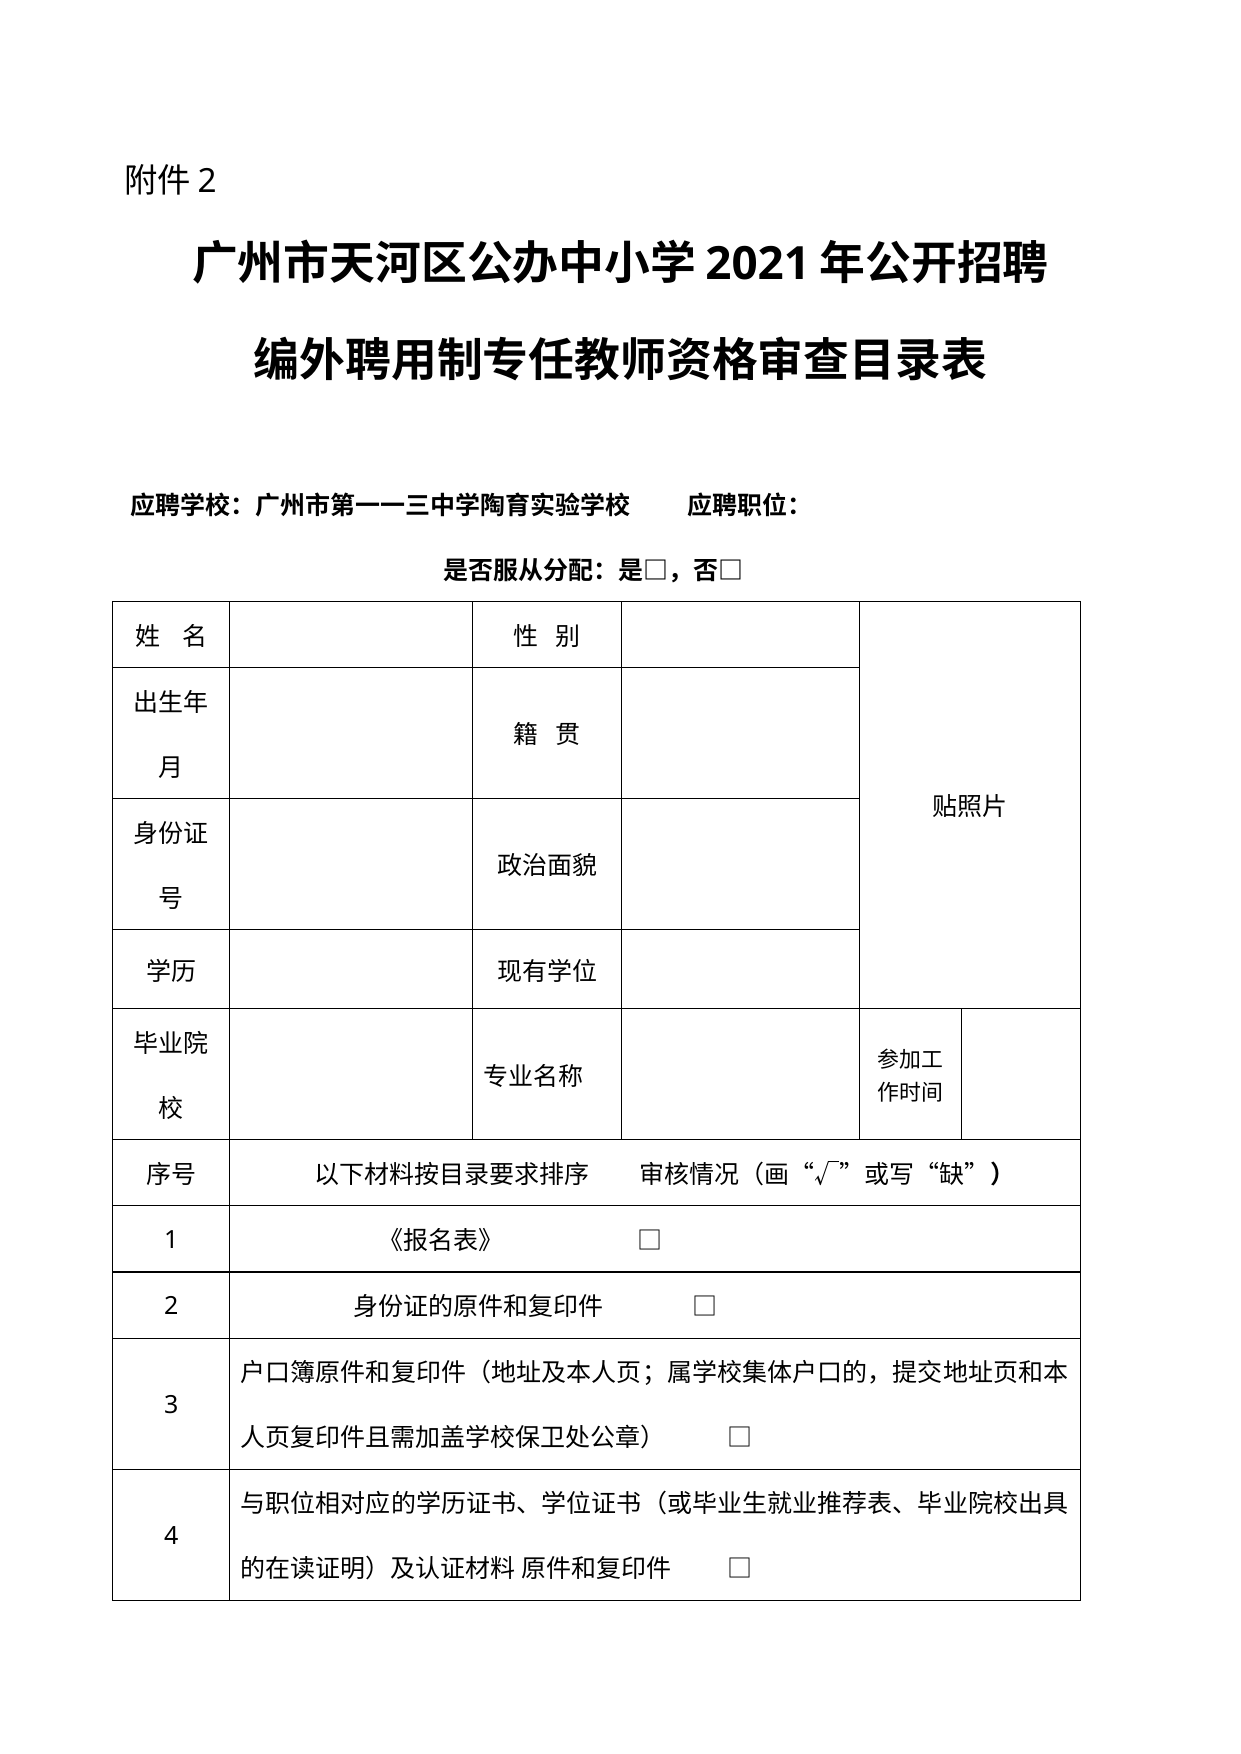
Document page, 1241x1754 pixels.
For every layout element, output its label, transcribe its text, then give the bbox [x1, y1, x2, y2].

table_cell 籍 贯 [473, 668, 621, 798]
table_cell 《报名表》 □ [230, 1206, 1080, 1271]
table_cell 4 [113, 1470, 229, 1599]
table_header 姓 名 [113, 602, 229, 667]
table_cell 专业名称 [473, 1009, 621, 1139]
table_cell [230, 668, 472, 798]
table_cell 与职位相对应的学历证书、学位证书（或毕业生就业推荐表、毕业院校出具的在读证明）及认证材料 原件和复印件 □ [230, 1470, 1080, 1599]
table_cell 2 [113, 1273, 229, 1337]
table_cell 学历 [113, 930, 229, 1008]
table_cell [622, 930, 859, 1008]
text 是否服从分配：是□，否□ [124, 536, 1116, 601]
table_cell 户口簿原件和复印件（地址及本人页；属学校集体户口的，提交地址页和本人页复印件且需加盖学校保卫处公章） □ [230, 1339, 1080, 1468]
table_cell 身份证的原件和复印件 □ [230, 1273, 1080, 1337]
table_cell 以下材料按目录要求排序 审核情况（画“√”或写“缺”） [230, 1140, 1080, 1205]
table_cell 身份证号 [113, 799, 229, 929]
table_cell 1 [113, 1206, 229, 1271]
table_cell 3 [113, 1339, 229, 1468]
table_cell [622, 1009, 859, 1139]
table_header 性 别 [473, 602, 621, 667]
text 应聘学校：广州市第一一三中学陶育实验学校 应聘职位： [124, 471, 1116, 536]
table_cell [622, 668, 859, 798]
table_header 贴照片 [860, 602, 1080, 1008]
table_cell 参加工作时间 [860, 1009, 961, 1139]
table_cell [962, 1009, 1080, 1139]
table_cell [230, 1009, 472, 1139]
text 广州市天河区公办中小学2021年公开招聘 [124, 211, 1116, 308]
table_cell 毕业院校 [113, 1009, 229, 1139]
table_cell [230, 799, 472, 929]
table_cell [622, 799, 859, 929]
table_cell 序号 [113, 1140, 229, 1205]
table_cell 出生年月 [113, 668, 229, 798]
table_cell 政治面貌 [473, 799, 621, 929]
table_header [230, 602, 472, 667]
text 编外聘用制专任教师资格审查目录表 [124, 308, 1116, 406]
text 附件2 [124, 146, 1116, 211]
table_cell 现有学位 [473, 930, 621, 1008]
table_cell [230, 930, 472, 1008]
table_header [622, 602, 859, 667]
